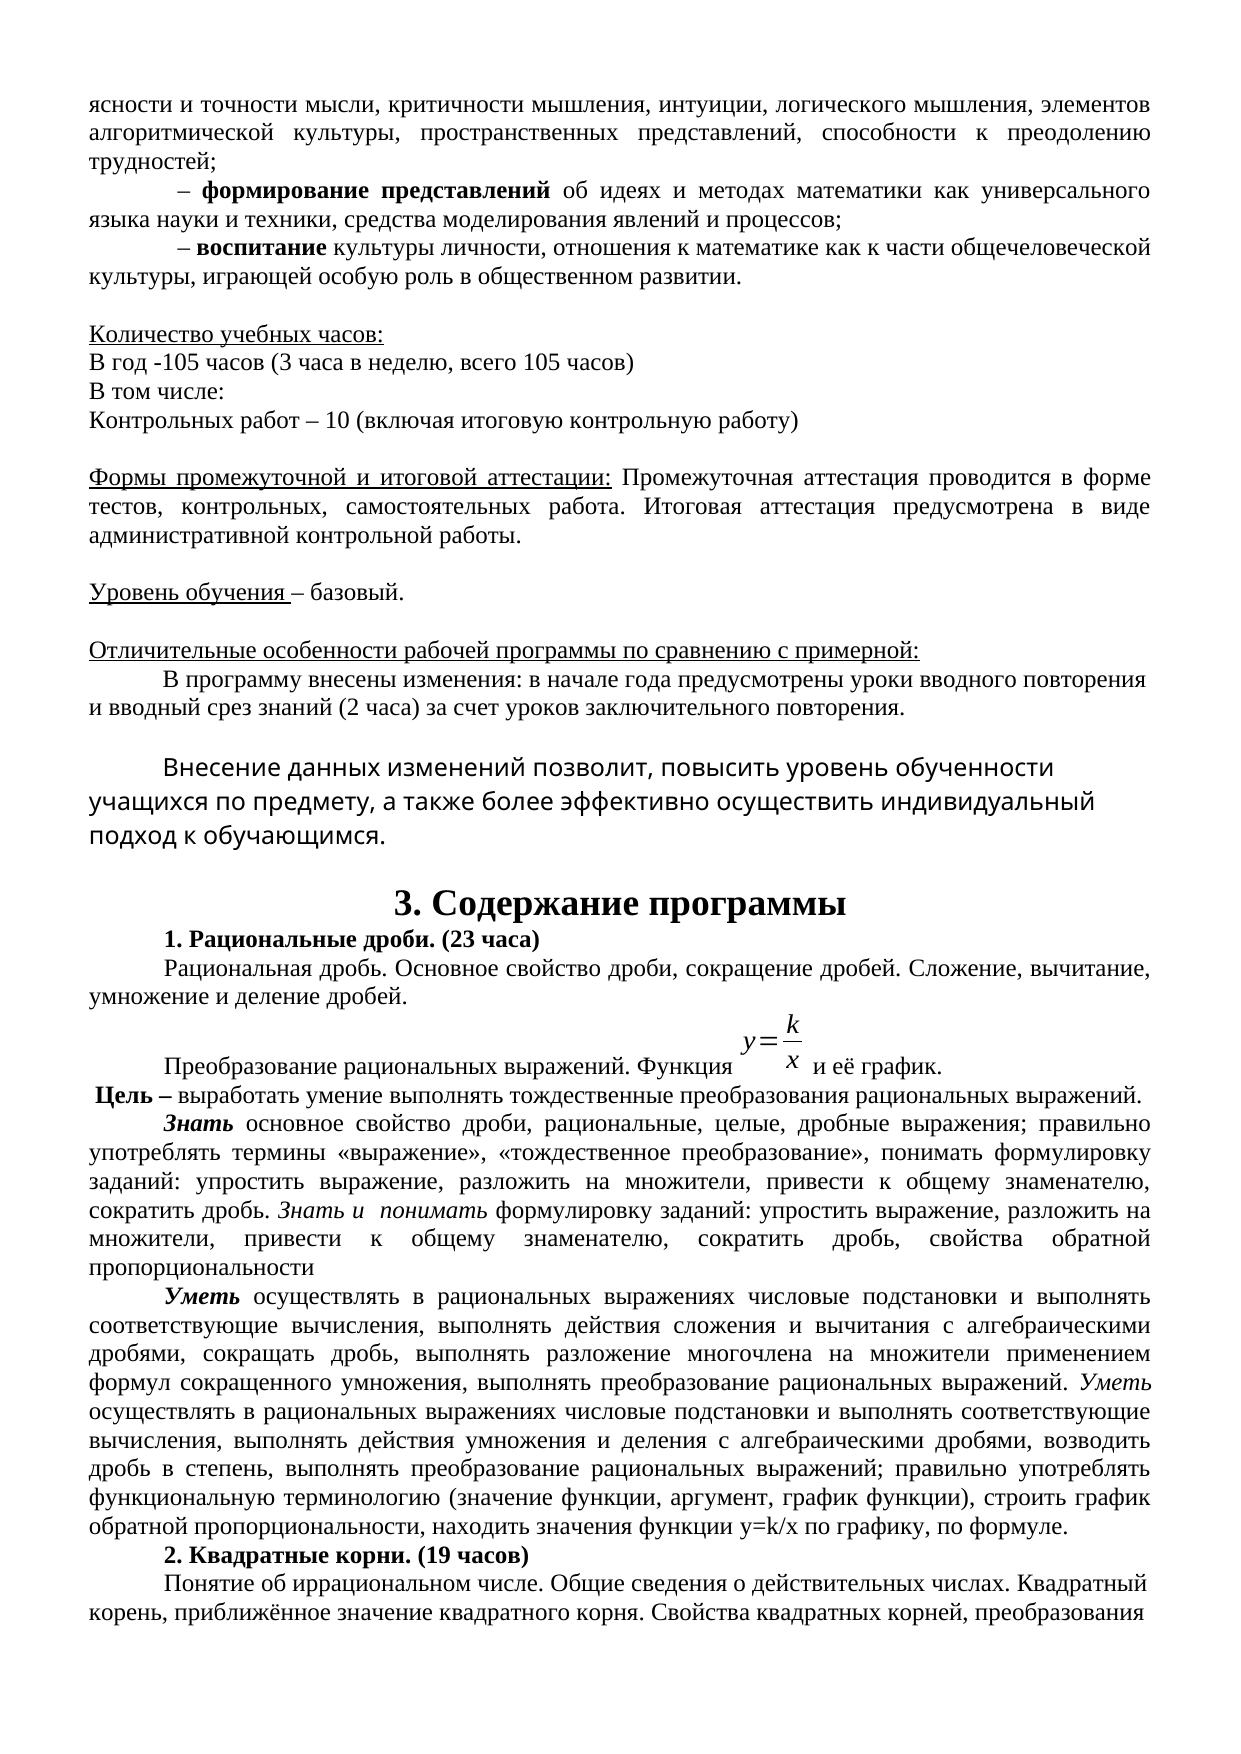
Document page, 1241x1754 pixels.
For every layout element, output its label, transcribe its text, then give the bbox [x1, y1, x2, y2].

text 1. Рациональные дроби. (23 часа) [89, 924, 1152, 953]
text В том числе: [89, 376, 1152, 405]
text Формы промежуточной и итоговой аттестации: Промежуточная аттестация проводится в форме тестов, контрольных, самостоятельных работа. Итоговая аттестация предусмотрена в виде административной контрольной работы. [89, 462, 1152, 549]
text – формирование представлений об идеях и методах математики как универсального языка науки и техники, средства моделирования явлений и процессов; [89, 175, 1152, 232]
text В программу внесены изменения: в начале года предусмотрены уроки вводного повторения и вводный срез знаний (2 часа) за счет уроков заключительного повторения. [89, 664, 1152, 721]
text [89, 89, 1152, 175]
text Цель – выработать умение выполнять тождественные преобразования рациональных выражений. [89, 1080, 1152, 1108]
text Знать основное свойство дроби, рациональные, целые, дробные выражения; правильно употреблять термины «выражение», «тождественное преобразование», понимать формулировку заданий: упростить выражение, разложить на множители, привести к общему знаменателю, сократить дробь. Знать и понимать формулировку заданий: упростить выражение, разложить на множители, привести к общему знаменателю, сократить дробь, свойства обратной пропорциональности [89, 1108, 1152, 1281]
text 3. Содержание программы [89, 881, 1152, 924]
text Рациональная дробь. Основное свойство дроби, сокращение дробей. Сложение, вычитание, умножение и деление дробей. [89, 953, 1152, 1010]
text Контрольных работ – 10 (включая итоговую контрольную работу) [89, 405, 1152, 434]
text Количество учебных часов: [89, 319, 1152, 347]
text Внесение данных изменений позволит, повысить уровень обученности учащихся по предмету, а также более эффективно осуществить индивидуальный подход к обучающимся. [89, 750, 1152, 852]
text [89, 1568, 1152, 1626]
text – воспитание культуры личности, отношения к математике как к части общечеловеческой культуры, играющей особую роль в общественном развитии. [89, 232, 1152, 290]
text В год -105 часов (3 часа в неделю, всего 105 часов) [89, 347, 1152, 376]
text 2. Квадратные корни. (19 часов) [89, 1540, 1152, 1568]
text Отличительные особенности рабочей программы по сравнению с примерной: [89, 635, 1152, 664]
text Преобразование рациональных выражений. Функция и её график. [89, 1010, 1152, 1080]
text Уровень обучения – базовый. [89, 577, 1152, 606]
text Уметь осуществлять в рациональных выражениях числовые подстановки и выполнять соответствующие вычисления, выполнять действия сложения и вычитания с алгебраическими дробями, сокращать дробь, выполнять разложение многочлена на множители применением формул сокращенного умножения, выполнять преобразование рациональных выражений. Уметь осуществлять в рациональных выражениях числовые подстановки и выполнять соответствующие вычисления, выполнять действия умножения и деления с алгебраическими дробями, возводить дробь в степень, выполнять преобразование рациональных выражений; правильно употреблять функциональную терминологию (значение функции, аргумент, график функции), строить график обратной пропорциональности, находить значения функции y=k/x по графику, по формуле. [89, 1281, 1152, 1540]
